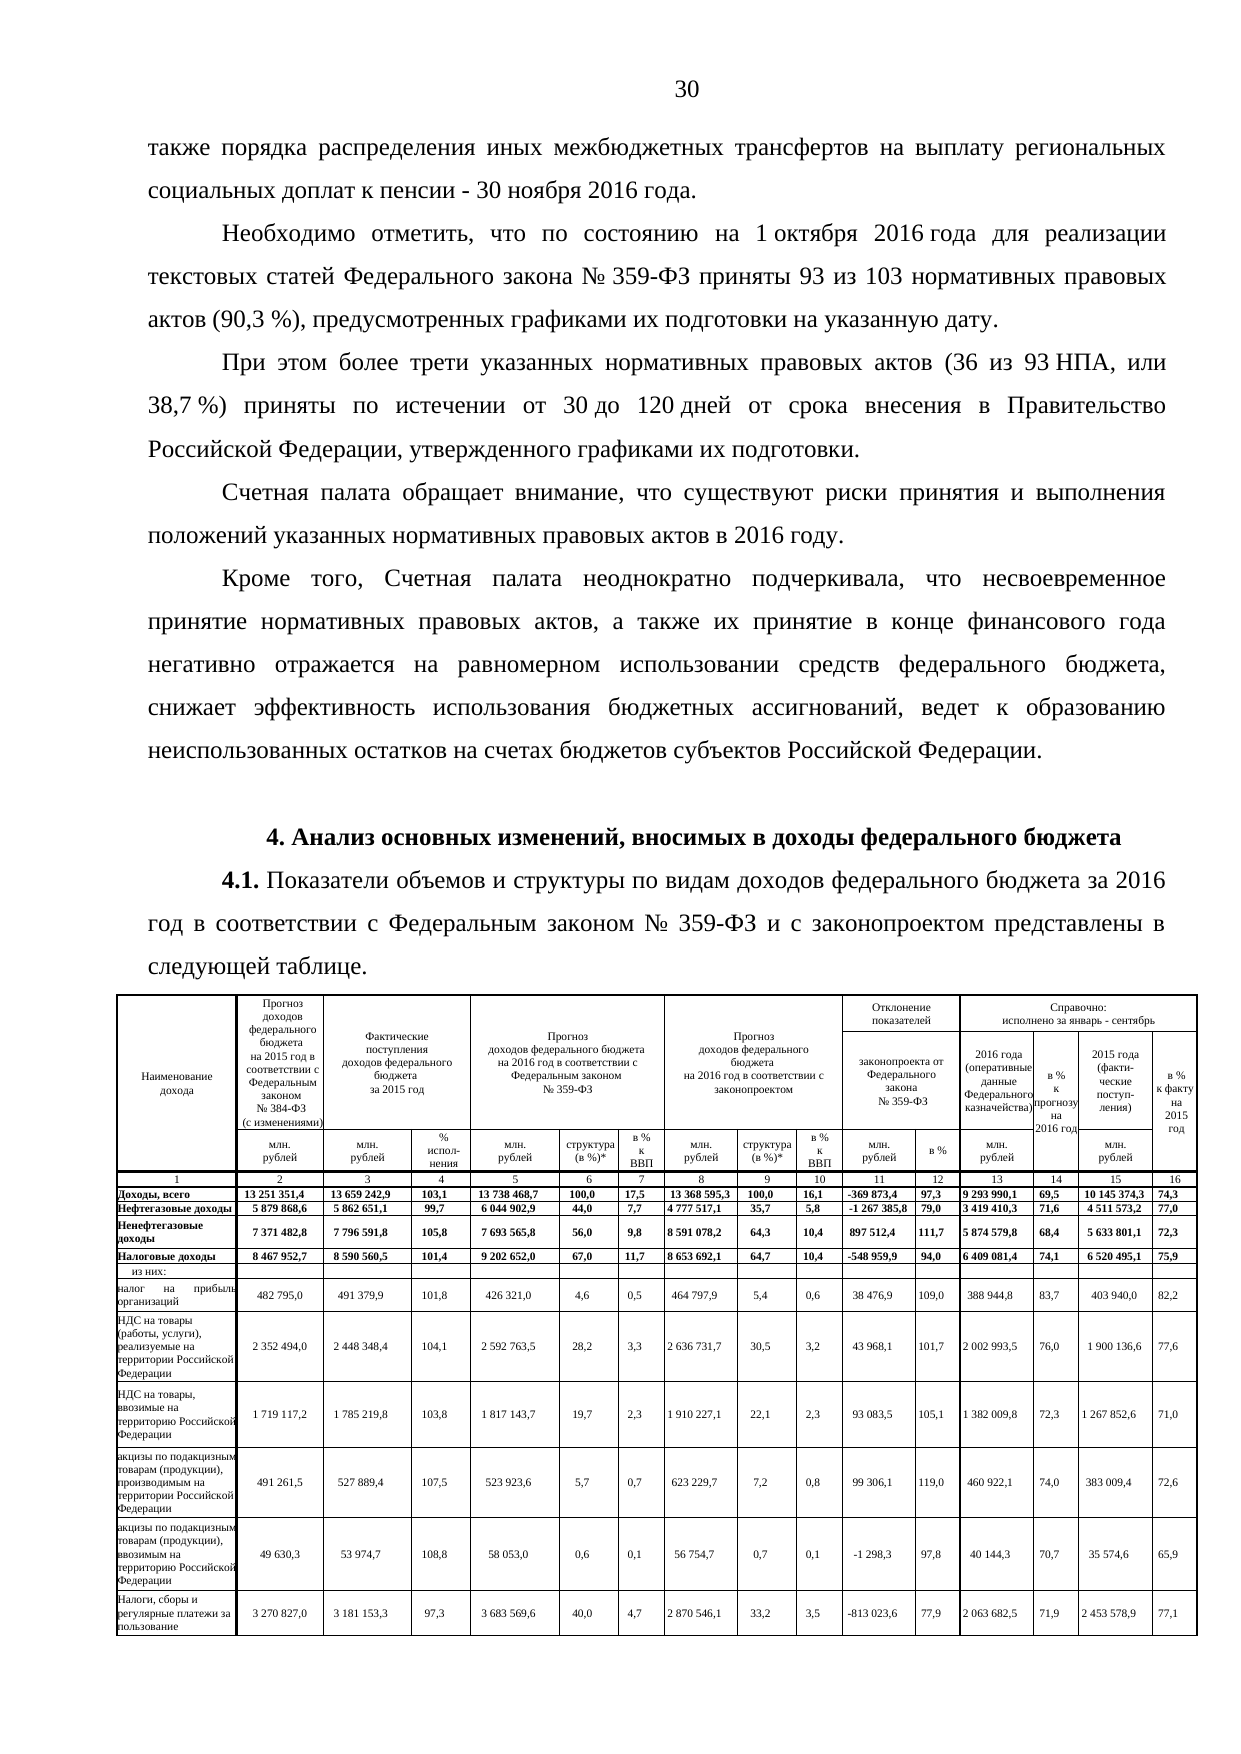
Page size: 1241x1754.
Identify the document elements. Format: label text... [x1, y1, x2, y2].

table_cell [619, 1264, 664, 1278]
table_cell млн. рублей [843, 1130, 915, 1170]
table_cell 33,2 [738, 1591, 796, 1635]
table_cell 53 974,7 [324, 1518, 411, 1590]
table_cell из них: [118, 1264, 235, 1278]
table_cell Нефтегазовые доходы [118, 1202, 235, 1215]
table_cell 388 944,8 [961, 1279, 1033, 1311]
table_cell НДС на товары, ввозимые на территорию Российской Федерации [118, 1382, 235, 1447]
table_header Фактические поступления доходов федерального бюджета за 2015 год [324, 996, 470, 1129]
table_cell 1 910 227,1 [665, 1382, 737, 1447]
table_cell структура (в %)* [560, 1130, 618, 1170]
table_cell 8 [665, 1173, 737, 1186]
table_cell 464 797,9 [665, 1279, 737, 1311]
table_cell 2,3 [797, 1382, 842, 1447]
table_cell 11 [843, 1173, 915, 1186]
table_cell 65,9 [1153, 1518, 1196, 1590]
table_cell 4,6 [560, 1279, 618, 1311]
table_cell 13 659 242,9 [324, 1188, 411, 1201]
table_cell % испол-нения [412, 1130, 470, 1170]
table_cell 38 476,9 [843, 1279, 915, 1311]
table_cell млн. рублей [238, 1130, 323, 1170]
table_cell млн. рублей [324, 1130, 411, 1170]
table_cell 2 870 546,1 [665, 1591, 737, 1635]
table_cell 10 145 374,3 [1079, 1188, 1152, 1201]
table_cell НДС на товары (работы, услуги), реализуемые на территории Российской Федерации [118, 1312, 235, 1381]
table_cell 79,0 [916, 1202, 959, 1215]
table_cell 523 923,6 [471, 1448, 559, 1517]
table_cell млн. рублей [471, 1130, 559, 1170]
table_cell -548 959,9 [843, 1249, 915, 1263]
table_cell 101,7 [916, 1312, 959, 1381]
table_cell 2 636 731,7 [665, 1312, 737, 1381]
table_cell 40 144,3 [961, 1518, 1033, 1590]
table_cell [471, 1264, 559, 1278]
table_cell 2 [238, 1173, 323, 1186]
table_cell -1 267 385,8 [843, 1202, 915, 1215]
table_cell 1 900 136,6 [1079, 1312, 1152, 1381]
table_cell 10,4 [797, 1249, 842, 1263]
table_cell 2 002 993,5 [961, 1312, 1033, 1381]
table_cell 0,6 [797, 1279, 842, 1311]
table_cell 4 777 517,1 [665, 1202, 737, 1215]
table_cell 6 [560, 1173, 618, 1186]
table_cell 72,6 [1153, 1448, 1196, 1517]
table_cell 14 [1034, 1173, 1078, 1186]
table_cell 8 653 692,1 [665, 1249, 737, 1263]
table_cell 13 368 595,3 [665, 1188, 737, 1201]
table_cell 71,0 [1153, 1382, 1196, 1447]
table_cell 11,7 [619, 1249, 664, 1263]
table_cell 2016 года (оперативные данные Федерального казначейства) [961, 1032, 1033, 1129]
table_cell 3 270 827,0 [238, 1591, 323, 1635]
table_cell 101,8 [412, 1279, 470, 1311]
text Счетная палата обращает внимание, что существуют риски принятия и выполнения положений указанных нормативных правовых актов в 2016 году. [148, 477, 1167, 549]
table_cell 72,3 [1153, 1216, 1196, 1248]
table_cell 105,1 [916, 1382, 959, 1447]
table_cell 35 574,6 [1079, 1518, 1152, 1590]
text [148, 132, 1167, 204]
table_cell 44,0 [560, 1202, 618, 1215]
table_cell 12 [916, 1173, 959, 1186]
table_header Наименование дохода [118, 996, 235, 1170]
table_cell млн. рублей [961, 1130, 1033, 1170]
table_cell 7 796 591,8 [324, 1216, 411, 1248]
table_cell 105,8 [412, 1216, 470, 1248]
table_cell [665, 1264, 737, 1278]
table_cell 1 267 852,6 [1079, 1382, 1152, 1447]
table_cell 10 [797, 1173, 842, 1186]
table_cell Доходы, всего [118, 1188, 235, 1201]
table_cell 1 [118, 1173, 235, 1186]
table_cell 67,0 [560, 1249, 618, 1263]
table_cell 40,0 [560, 1591, 618, 1635]
table_cell в % к ВВП [619, 1130, 664, 1170]
table_cell 104,1 [412, 1312, 470, 1381]
table_cell -813 023,6 [843, 1591, 915, 1635]
table_cell 491 379,9 [324, 1279, 411, 1311]
table_cell 56 754,7 [665, 1518, 737, 1590]
table_cell 71,9 [1034, 1591, 1078, 1635]
table_cell 5 879 868,6 [238, 1202, 323, 1215]
table_cell 76,0 [1034, 1312, 1078, 1381]
table_header Прогноз доходов федерального бюджета на 2015 год в соответствии с Федеральным законом № 384-ФЗ (с изменениями) [238, 996, 323, 1129]
table_cell 6 520 495,1 [1079, 1249, 1152, 1263]
table_cell 22,1 [738, 1382, 796, 1447]
table_cell 74,0 [1034, 1448, 1078, 1517]
table_cell 403 940,0 [1079, 1279, 1152, 1311]
table_cell 3,5 [797, 1591, 842, 1635]
table_cell 3 [324, 1173, 411, 1186]
table_cell 107,5 [412, 1448, 470, 1517]
table_cell 77,1 [1153, 1591, 1196, 1635]
table_header Прогноз доходов федерального бюджета на 2016 год в соответствии с законопроектом [665, 996, 842, 1129]
table_cell акцизы по подакцизным товарам (продукции), ввозимым на территорию Российской Федерации [118, 1518, 235, 1590]
table_cell 9,8 [619, 1216, 664, 1248]
table_cell 103,1 [412, 1188, 470, 1201]
table_cell 100,0 [560, 1188, 618, 1201]
table_cell [1079, 1264, 1152, 1278]
table_cell 49 630,3 [238, 1518, 323, 1590]
table_cell 1 817 143,7 [471, 1382, 559, 1447]
table_cell 16,1 [797, 1188, 842, 1201]
table_cell [560, 1264, 618, 1278]
table_cell 28,2 [560, 1312, 618, 1381]
table_cell 5 862 651,1 [324, 1202, 411, 1215]
text 4.1. Показатели объемов и структуры по видам доходов федерального бюджета за 2016 год в соответствии с Федеральным законом № 359-ФЗ и с законопроектом представлены в следующей таблице. [148, 865, 1167, 980]
table_cell 7 [619, 1173, 664, 1186]
table_cell 1 382 009,8 [961, 1382, 1033, 1447]
table_cell 4,7 [619, 1591, 664, 1635]
table_cell [238, 1264, 323, 1278]
table_cell 109,0 [916, 1279, 959, 1311]
table_cell 97,3 [412, 1591, 470, 1635]
table_cell 19,7 [560, 1382, 618, 1447]
table_cell 2 063 682,5 [961, 1591, 1033, 1635]
table_cell 13 [961, 1173, 1033, 1186]
table_cell 9 293 990,1 [961, 1188, 1033, 1201]
table_cell 5,8 [797, 1202, 842, 1215]
table_cell 77,9 [916, 1591, 959, 1635]
table_cell 56,0 [560, 1216, 618, 1248]
table_cell 5,4 [738, 1279, 796, 1311]
table_header Отклонение показателей [843, 996, 959, 1031]
text При этом более трети указанных нормативных правовых актов (36 из 93 НПА, или 38,7 %) приняты по истечении от 30 до 120 дней от срока внесения в Правительство Российской Федерации, утвержденного графиками их подготовки. [148, 347, 1167, 462]
table_cell 1 785 219,8 [324, 1382, 411, 1447]
table_cell в % к факту на 2015 год [1153, 1032, 1196, 1170]
table_cell 5 874 579,8 [961, 1216, 1033, 1248]
table_cell [843, 1264, 915, 1278]
table_cell 3,2 [797, 1312, 842, 1381]
table_cell 74,1 [1034, 1249, 1078, 1263]
text Кроме того, Счетная палата неоднократно подчеркивала, что несвоевременное принятие нормативных правовых актов, а также их принятие в конце финансового года негативно отражается на равномерном использовании средств федерального бюджета, снижает эффективность использования бюджетных ассигнований, ведет к образованию неиспользованных остатков на счетах бюджетов субъектов Российской Федерации. [148, 563, 1167, 764]
table_cell 7 371 482,8 [238, 1216, 323, 1248]
table_cell млн. рублей [1079, 1130, 1152, 1170]
table_cell 3 419 410,3 [961, 1202, 1033, 1215]
text Необходимо отметить, что по состоянию на 1 октября 2016 года для реализации текстовых статей Федерального закона № 359-ФЗ приняты 93 из 103 нормативных правовых актов (90,3 %), предусмотренных графиками их подготовки на указанную дату. [148, 218, 1167, 333]
table_cell налог на прибыль организаций [118, 1279, 235, 1311]
table_cell 64,7 [738, 1249, 796, 1263]
table_cell в % [916, 1130, 959, 1170]
text 4. Анализ основных изменений, вносимых в доходы федерального бюджета [148, 822, 1167, 851]
table_cell 3,3 [619, 1312, 664, 1381]
table_cell 383 009,4 [1079, 1448, 1152, 1517]
table_cell 83,7 [1034, 1279, 1078, 1311]
table_cell 2 592 763,5 [471, 1312, 559, 1381]
table_cell 71,6 [1034, 1202, 1078, 1215]
table_cell 68,4 [1034, 1216, 1078, 1248]
table_cell 5 [471, 1173, 559, 1186]
table_cell 119,0 [916, 1448, 959, 1517]
table_cell 5,7 [560, 1448, 618, 1517]
table_cell [961, 1264, 1033, 1278]
table_cell 97,8 [916, 1518, 959, 1590]
table_cell 75,9 [1153, 1249, 1196, 1263]
table_cell [1153, 1264, 1196, 1278]
table_cell [412, 1264, 470, 1278]
table_cell -369 873,4 [843, 1188, 915, 1201]
table_cell 0,6 [560, 1518, 618, 1590]
table_cell [738, 1264, 796, 1278]
table_cell 58 053,0 [471, 1518, 559, 1590]
table_cell 3 181 153,3 [324, 1591, 411, 1635]
table_cell 17,5 [619, 1188, 664, 1201]
table_cell 7 693 565,8 [471, 1216, 559, 1248]
table_cell 0,5 [619, 1279, 664, 1311]
table_cell 74,3 [1153, 1188, 1196, 1201]
table_cell 0,1 [619, 1518, 664, 1590]
table_header Справочно: исполнено за январь - сентябрь [961, 996, 1196, 1031]
table_cell -1 298,3 [843, 1518, 915, 1590]
table_cell 103,8 [412, 1382, 470, 1447]
table_cell Налоги, сборы и регулярные платежи за пользование природными ресурсами [118, 1591, 235, 1635]
table_cell 5 633 801,1 [1079, 1216, 1152, 1248]
table_cell 64,3 [738, 1216, 796, 1248]
table_cell 3 683 569,6 [471, 1591, 559, 1635]
table_cell 426 321,0 [471, 1279, 559, 1311]
table_cell [797, 1264, 842, 1278]
table_cell 111,7 [916, 1216, 959, 1248]
table_cell законопроекта от Федерального закона № 359-ФЗ [843, 1032, 959, 1129]
table_cell 13 738 468,7 [471, 1188, 559, 1201]
table_cell млн. рублей [665, 1130, 737, 1170]
table_cell 527 889,4 [324, 1448, 411, 1517]
table_cell 15 [1079, 1173, 1152, 1186]
table_cell 2 352 494,0 [238, 1312, 323, 1381]
table_cell 6 044 902,9 [471, 1202, 559, 1215]
table_cell 35,7 [738, 1202, 796, 1215]
table_cell 93 083,5 [843, 1382, 915, 1447]
table_cell 460 922,1 [961, 1448, 1033, 1517]
table_cell 10,4 [797, 1216, 842, 1248]
table_cell 7,2 [738, 1448, 796, 1517]
table_cell 0,8 [797, 1448, 842, 1517]
table_cell 0,7 [738, 1518, 796, 1590]
table_cell [324, 1264, 411, 1278]
table_cell 8 590 560,5 [324, 1249, 411, 1263]
table_cell 43 968,1 [843, 1312, 915, 1381]
table_cell 108,8 [412, 1518, 470, 1590]
table_cell [916, 1264, 959, 1278]
table_cell 82,2 [1153, 1279, 1196, 1311]
table_cell 99 306,1 [843, 1448, 915, 1517]
table_cell 2,3 [619, 1382, 664, 1447]
table_cell в % к прогнозу на 2016 год [1034, 1032, 1078, 1170]
table_cell 623 229,7 [665, 1448, 737, 1517]
table_cell 77,0 [1153, 1202, 1196, 1215]
table_cell 13 251 351,4 [238, 1188, 323, 1201]
table_cell 8 467 952,7 [238, 1249, 323, 1263]
table_cell 7,7 [619, 1202, 664, 1215]
table_cell 6 409 081,4 [961, 1249, 1033, 1263]
table_cell 0,1 [797, 1518, 842, 1590]
table_cell 70,7 [1034, 1518, 1078, 1590]
table_cell 2015 года (факти-ческие поступ-ления) [1079, 1032, 1152, 1129]
table_cell структура (в %)* [738, 1130, 796, 1170]
table_cell 72,3 [1034, 1382, 1078, 1447]
table_cell 4 511 573,2 [1079, 1202, 1152, 1215]
table_cell 97,3 [916, 1188, 959, 1201]
table_cell 2 448 348,4 [324, 1312, 411, 1381]
table_cell 69,5 [1034, 1188, 1078, 1201]
table_cell 482 795,0 [238, 1279, 323, 1311]
table_cell 4 [412, 1173, 470, 1186]
table_cell 1 719 117,2 [238, 1382, 323, 1447]
table_cell 94,0 [916, 1249, 959, 1263]
table_cell в % к ВВП [797, 1130, 842, 1170]
table_cell 101,4 [412, 1249, 470, 1263]
table_header Прогноз доходов федерального бюджета на 2016 год в соответствии с Федеральным законом № 359-ФЗ [471, 996, 664, 1129]
table_cell 897 512,4 [843, 1216, 915, 1248]
table_cell 16 [1153, 1173, 1196, 1186]
table_cell 9 202 652,0 [471, 1249, 559, 1263]
table_cell 30,5 [738, 1312, 796, 1381]
table_cell 9 [738, 1173, 796, 1186]
table_cell Налоговые доходы [118, 1249, 235, 1263]
table_cell акцизы по подакцизным товарам (продукции), производимым на территории Российской Федерации [118, 1448, 235, 1517]
table_cell 99,7 [412, 1202, 470, 1215]
table_cell 77,6 [1153, 1312, 1196, 1381]
table_cell 8 591 078,2 [665, 1216, 737, 1248]
table_cell 2 453 578,9 [1079, 1591, 1152, 1635]
table_cell 491 261,5 [238, 1448, 323, 1517]
table_cell 100,0 [738, 1188, 796, 1201]
table_cell [1034, 1264, 1078, 1278]
table_cell 0,7 [619, 1448, 664, 1517]
table_cell Ненефтегазовые доходы [118, 1216, 235, 1248]
